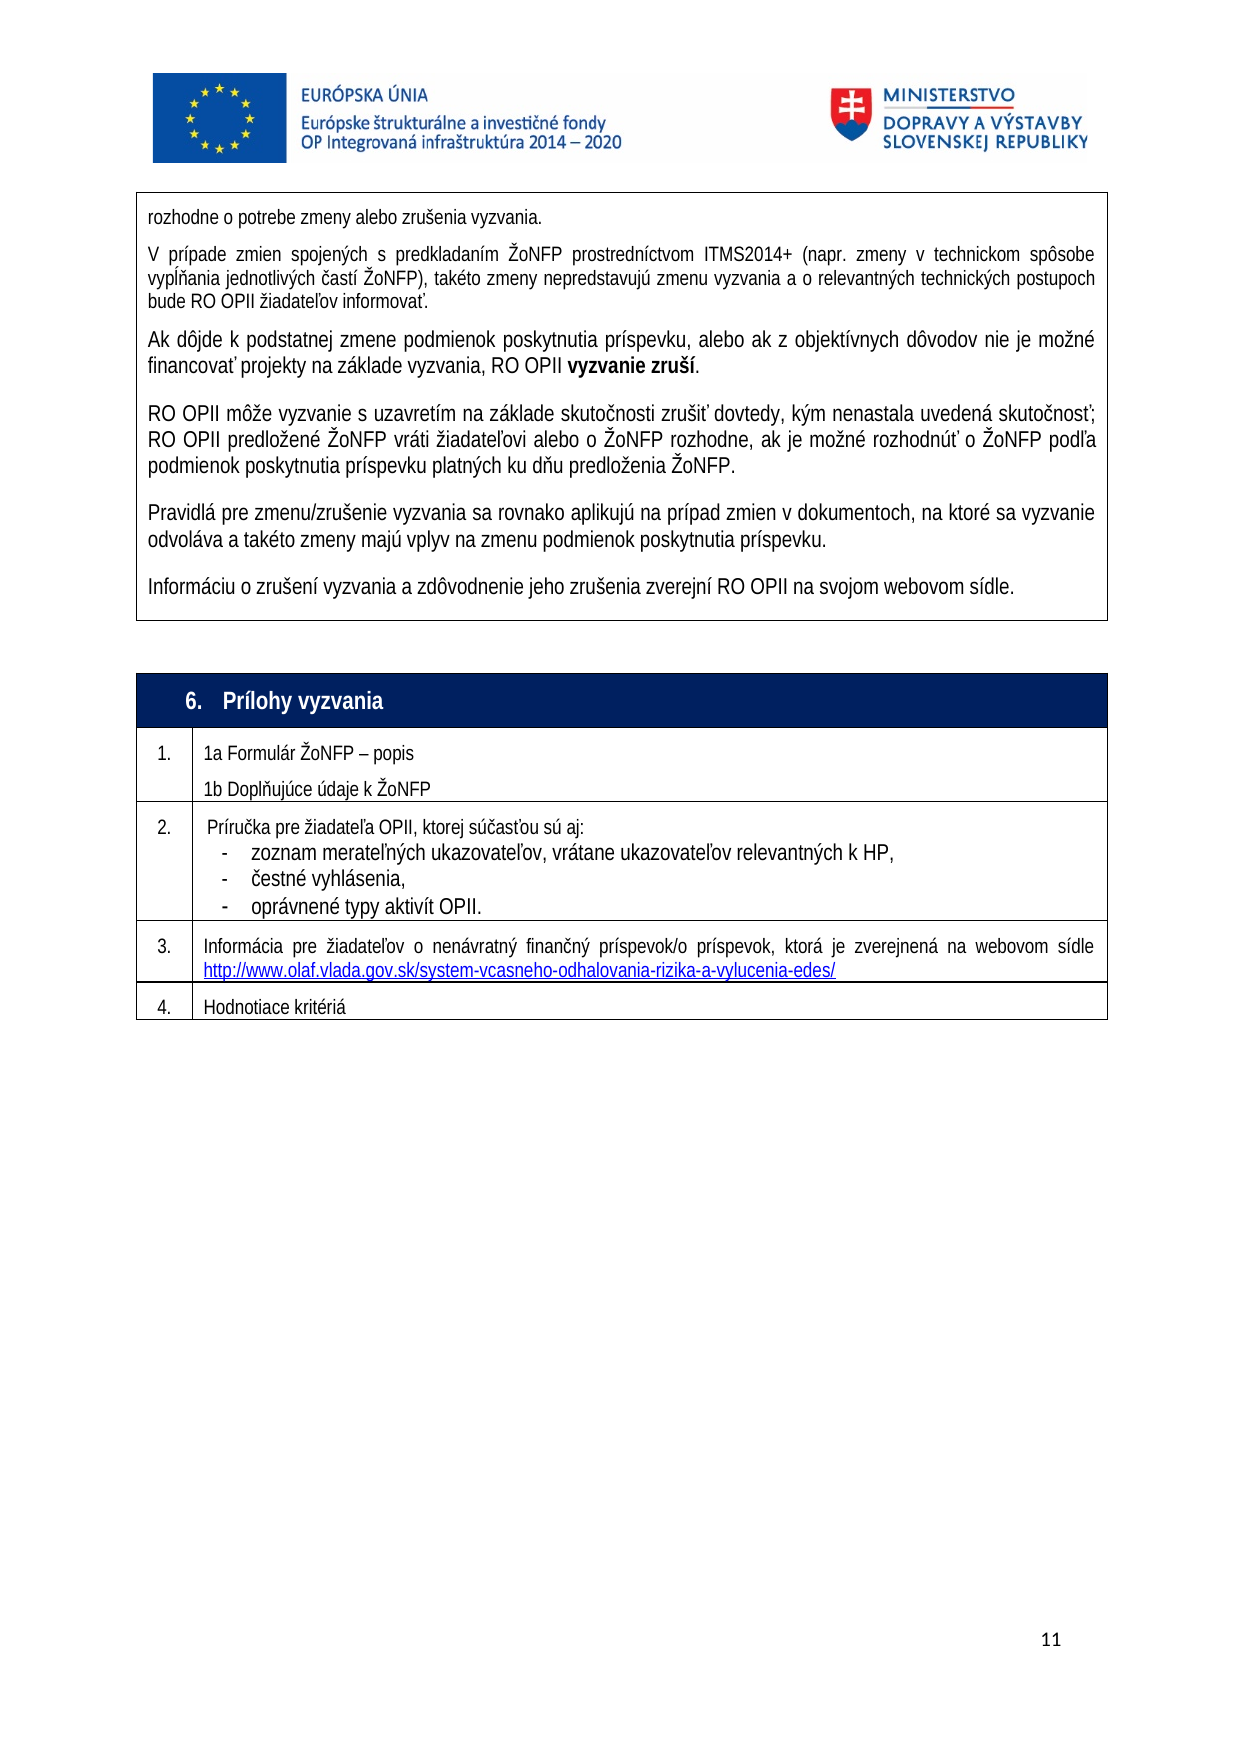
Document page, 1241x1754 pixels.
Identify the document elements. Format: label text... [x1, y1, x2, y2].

table_cell 1a Formulár ŽoNFP – popis 1b Doplňujúce údaje k ŽoNFP [193, 728, 1107, 801]
table_cell Príručka pre žiadateľa OPII, ktorej súčasťou sú aj: zoznam merateľných ukazovateľov, vrátane ukazovateľov relevantných k HP, čestné vyhlásenia, oprávnené typy aktivít OPII. [193, 802, 1107, 920]
picture [152, 73, 1088, 163]
table_cell 4. [137, 983, 192, 1019]
table_cell Hodnotiace kritériá [193, 983, 1107, 1019]
table_cell 3. [137, 921, 192, 981]
table_header Prílohy vyzvania [137, 674, 1107, 727]
table_cell 1. [137, 728, 192, 801]
table_cell Informácia pre žiadateľov o nenávratný finančný príspevok/o príspevok, ktorá je zverejnená na webovom sídle http://www.olaf.vlada.gov.sk/system-vcasneho-odhalovania-rizika-a-vylucenia-edes/ [193, 921, 1107, 981]
table_cell 2. [137, 802, 192, 920]
